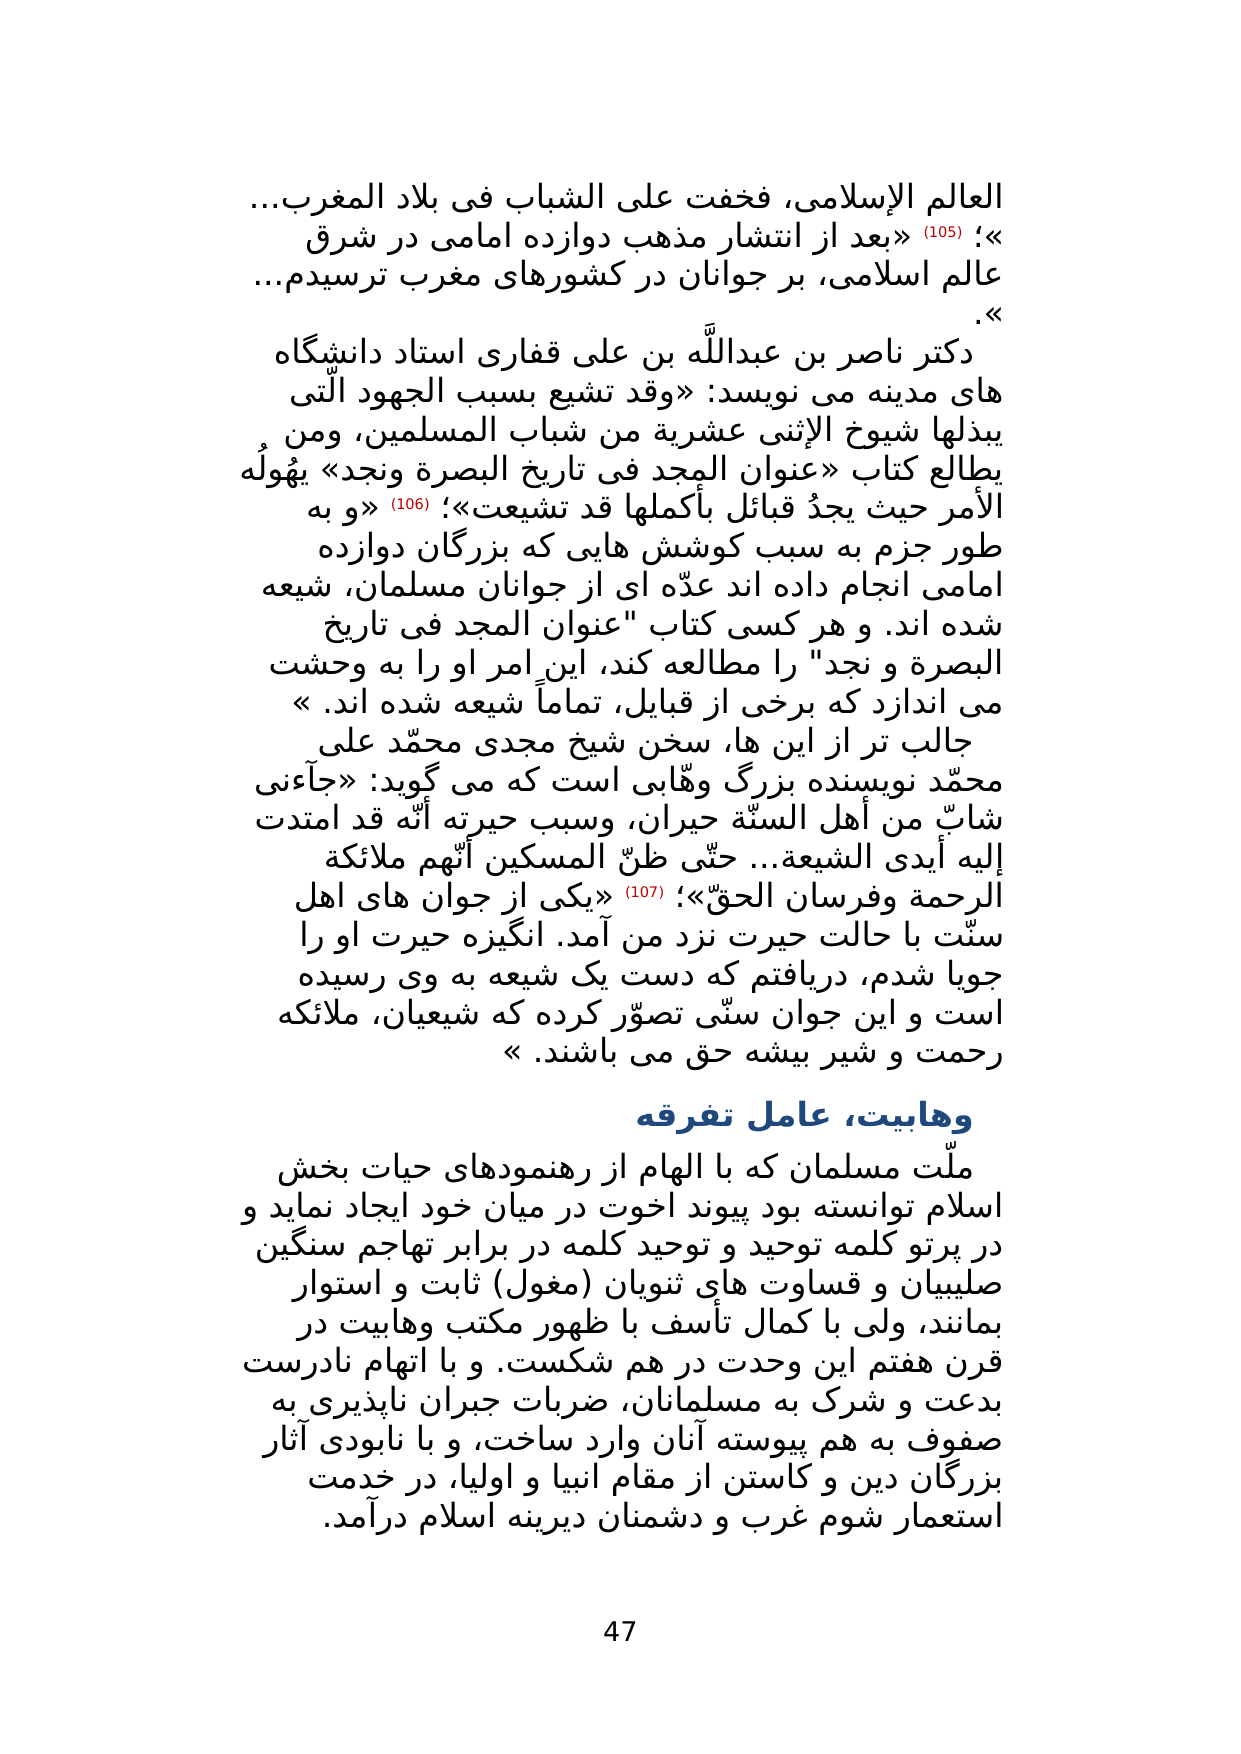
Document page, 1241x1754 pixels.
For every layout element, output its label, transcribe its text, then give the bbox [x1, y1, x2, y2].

text جالب تر از این ها، سخن شیخ مجدی محمّد علی محمّد نویسنده بزرگ وهّابی است که می گوید: «جآءنی شابّ من أهل السنّة حیران، وسبب حیرته أنّه قد امتدت إلیه أیدی الشیعة... حتّی ظنّ المسکین أنّهم ملائکة الرحمة وفرسان الحقّ»؛ (107) «یکی از جوان های اهل سنّت با حالت حیرت نزد من آمد. انگیزه حیرت او را جویا شدم، دریافتم که دست یک شیعه به وی رسیده است و این جوان سنّی تصوّر کرده که شیعیان، ملائکه رحمت و شیر بیشه حق می باشند. » [236, 721, 1004, 1071]
text دکتر ناصر بن عبداللَّه بن علی قفاری استاد دانشگاه های مدینه می نویسد: «وقد تشیع بسبب الجهود الّتی یبذلها شیوخ الإثنی عشریة من شباب المسلمین، ومن یطالع کتاب «عنوان المجد فی تاریخ البصرة ونجد» یهُولُه الأمر حیث یجدُ قبائل بأکملها قد تشیعت»؛ (106) «و به طور جزم به سبب کوشش هایی که بزرگان دوازده امامی انجام داده اند عدّه ای از جوانان مسلمان، شیعه شده اند. و هر کسی کتاب "عنوان المجد فی تاریخ البصرة و نجد" را مطالعه کند، این امر او را به وحشت می اندازد که برخی از قبایل، تماماً شیعه شده اند. » [236, 333, 1004, 721]
text ملّت مسلمان که با الهام از رهنمودهای حیات بخش اسلام توانسته بود پیوند اخوت در میان خود ایجاد نماید و در پرتو کلمه توحید و توحید کلمه در برابر تهاجم سنگین صلیبیان و قساوت های ثنویان (مغول) ثابت و استوار بمانند، ولی با کمال تأسف با ظهور مکتب وهابیت در قرن هفتم این وحدت در هم شکست. و با اتهام نادرست بدعت و شرک به مسلمانان، ضربات جبران ناپذیری به صفوف به هم پیوسته آنان وارد ساخت، و با نابودی آثار بزرگان دین و کاستن از مقام انبیا و اولیا، در خدمت استعمار شوم غرب و دشمنان دیرینه اسلام درآمد. [236, 1147, 1004, 1536]
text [236, 177, 1004, 333]
subtitle وهابیت، عامل تفرقه [236, 1096, 1004, 1135]
